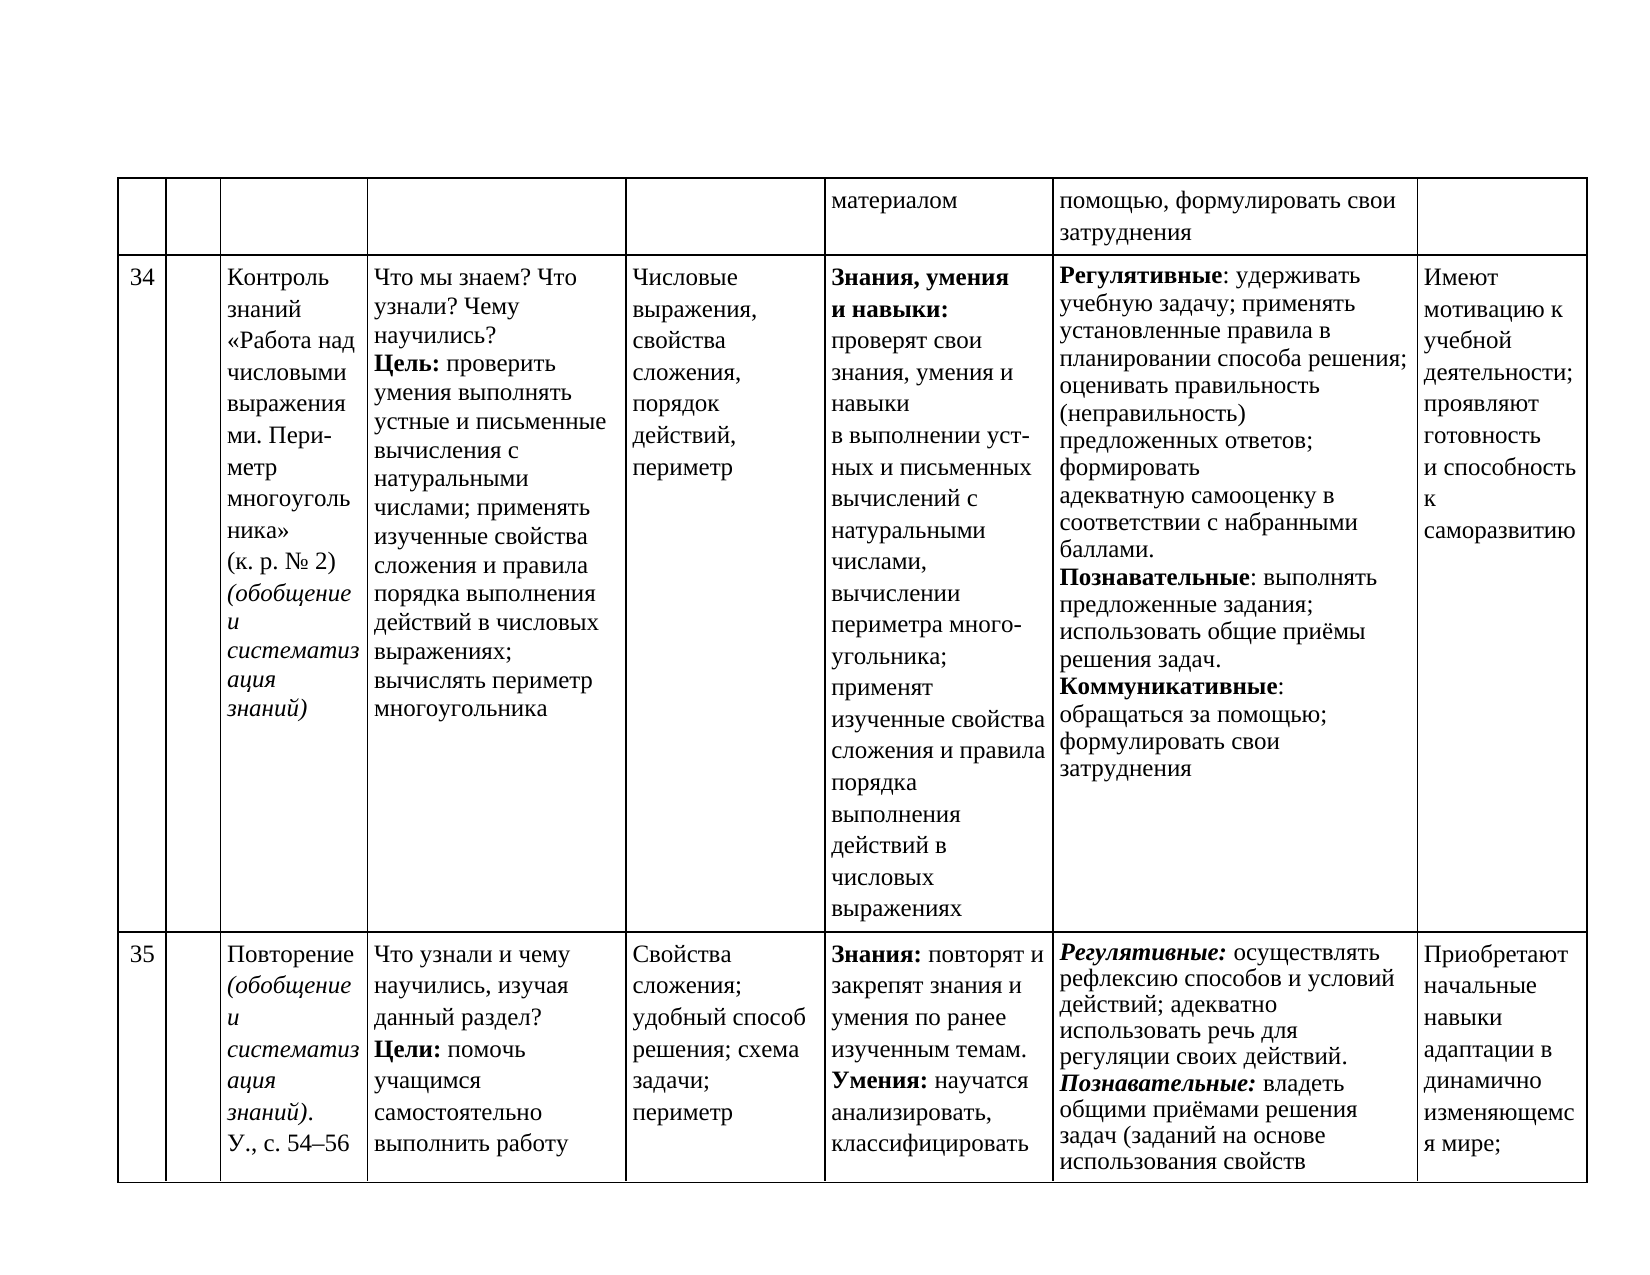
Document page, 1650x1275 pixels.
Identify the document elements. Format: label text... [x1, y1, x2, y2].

table_cell Контроль знаний «Работа над числовыми выражениями. Пери- метр многоугольника» (к. р. № 2) (обобщение и систематизация знаний) [221, 256, 367, 931]
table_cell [826, 179, 1052, 254]
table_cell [1054, 179, 1417, 254]
table_cell 35 [119, 933, 165, 1181]
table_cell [1418, 933, 1586, 1181]
table_cell 33 [119, 179, 165, 254]
table_cell Регулятивные: удерживать учебную задачу; применять установленные правила в планировании способа решения; оценивать правильность (неправильность) предложенных ответов; формировать адекватную самооценку в соответствии с набранными баллами. Познавательные: выполнять предложенные задания; использовать общие приёмы решения задач. Коммуникативные: обращаться за помощью; формулировать свои затруднения [1054, 256, 1417, 931]
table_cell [368, 933, 625, 1181]
table_cell Числовые выражения, свойства сложения, порядок действий, периметр [627, 256, 824, 931]
table_cell Имеют мотивацию к учебной деятельности; проявляют готовность и способность к саморазвитию [1418, 256, 1586, 931]
table_cell [167, 933, 220, 1181]
table_cell [167, 256, 220, 931]
table_cell [167, 179, 220, 254]
table_cell Что мы знаем? Что узнали? Чему научились? Цель: проверить умения выполнять устные и письменные вычисления с натуральными числами; применять изученные свойства сложения и правила порядка выполнения действий в числовых выражениях; вычислять периметр многоугольника [368, 256, 625, 931]
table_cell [221, 179, 367, 254]
table_cell Знания, умения и навыки: проверят свои знания, умения и навыки в выполнении уст-ных и письменных вычислений с натуральными числами, вычислении периметра много-угольника; применят изученные свойства сложения и правила порядка выполнения действий в числовых выражениях [826, 256, 1052, 931]
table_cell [1054, 933, 1417, 1181]
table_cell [1418, 179, 1586, 254]
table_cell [826, 933, 1052, 1181]
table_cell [627, 933, 824, 1181]
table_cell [627, 179, 824, 254]
table_cell 34 [119, 256, 165, 931]
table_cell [368, 179, 625, 254]
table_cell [221, 933, 367, 1181]
